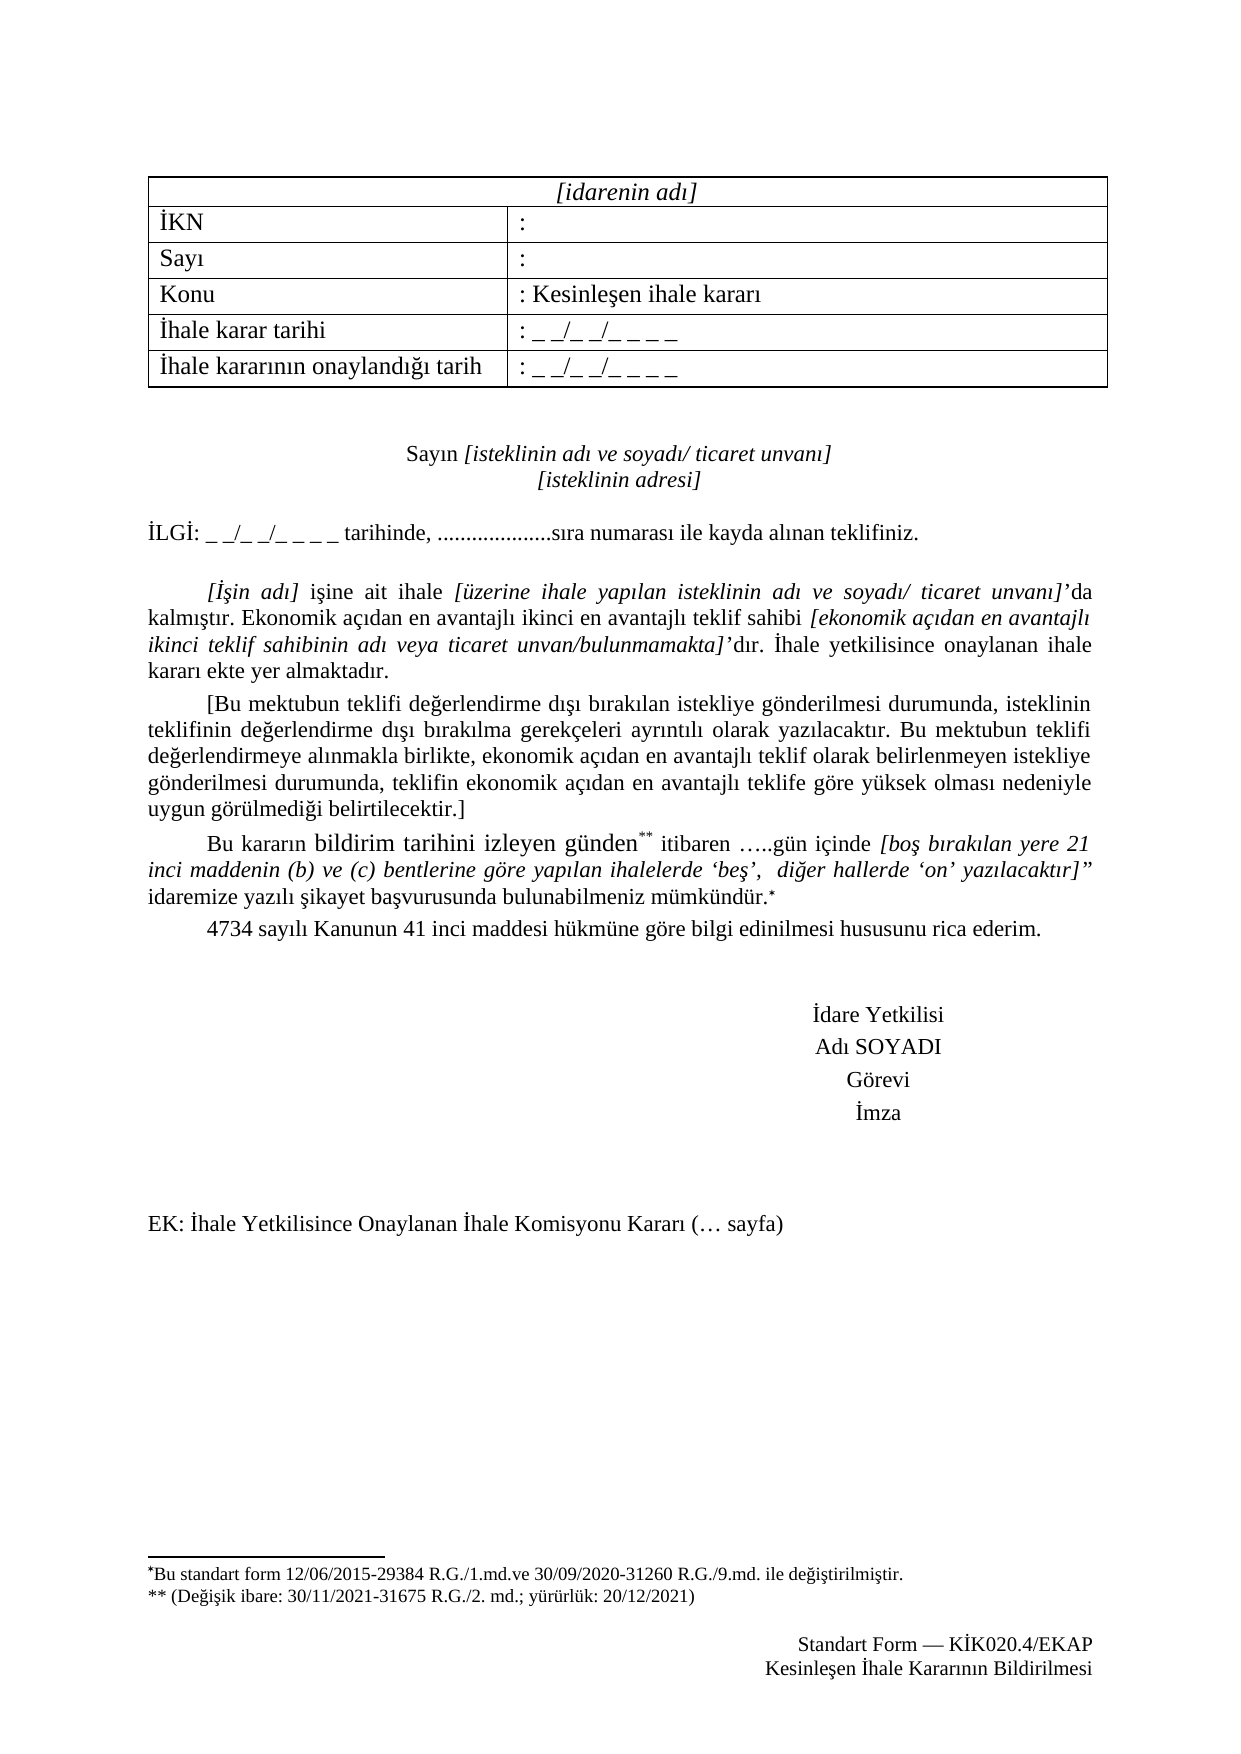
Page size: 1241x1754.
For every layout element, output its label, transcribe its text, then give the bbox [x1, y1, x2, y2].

table_cell : [508, 207, 1107, 242]
text Görevi [590, 1066, 1093, 1092]
table_cell Sayı [149, 243, 507, 278]
table_cell Konu [149, 279, 507, 314]
text 4734 sayılı Kanunun 41 inci maddesi hükmüne göre bilgi edinilmesi hususunu rica ederim. [148, 916, 1093, 942]
table_cell : _ _/_ _/_ _ _ _ [508, 315, 1107, 350]
text [Bu mektubun teklifi değerlendirme dışı bırakılan istekliye gönderilmesi durumunda, isteklinin teklifinin değerlendirme dışı bırakılma gerekçeleri ayrıntılı olarak yazılacaktır. Bu mektubun teklifi değerlendirmeye alınmakla birlikte, ekonomik açıdan en avantajlı teklif olarak belirlenmeyen istekliye gönderilmesi durumunda, teklifin ekonomik açıdan en avantajlı teklife göre yüksek olması nedeniyle uygun görülmediği belirtilecektir.] [148, 690, 1093, 822]
text Adı SOYADI [590, 1033, 1093, 1060]
table_header [idarenin adı] [149, 178, 1107, 206]
text [İşin adı] işine ait ihale [üzerine ihale yapılan isteklinin adı ve soyadı/ ticaret unvanı]’da kalmıştır. Ekonomik açıdan en avantajlı ikinci en avantajlı teklif sahibi [ekonomik açıdan en avantajlı ikinci teklif sahibinin adı veya ticaret unvan/bulunmamakta]’dır. İhale yetkilisince onaylanan ihale kararı ekte yer almaktadır. [148, 578, 1093, 683]
table_cell : _ _/_ _/_ _ _ _ [508, 351, 1107, 386]
text İmza [590, 1099, 1093, 1125]
text Bu kararın bildirim tarihini izleyen günden** itibaren …..gün içinde [boş bırakılan yere 21 inci maddenin (b) ve (c) bentlerine göre yapılan ihalelerde ‘beş’, diğer hallerde ‘on’ yazılacaktır]” idaremize yazılı şikayet başvurusunda bulunabilmeniz mümkündür. [148, 828, 1093, 909]
table_cell İhale karar tarihi [149, 315, 507, 350]
table_cell : [508, 243, 1107, 278]
table_cell : Kesinleşen ihale kararı [508, 279, 1107, 314]
text EK: İhale Yetkilisince Onaylanan İhale Komisyonu Kararı (… sayfa) [148, 1210, 1093, 1237]
text İLGİ: _ _/_ _/_ _ _ _ tarihinde, ....................sıra numarası ile kayda alınan teklifiniz. [148, 519, 1093, 546]
table_cell İKN [149, 207, 507, 242]
text Sayın [isteklinin adı ve soyadı/ ticaret unvanı] [148, 440, 1093, 466]
text İdare Yetkilisi [590, 1001, 1093, 1027]
text [isteklinin adresi] [148, 466, 1093, 493]
table_cell İhale kararının onaylandığı tarih [149, 351, 507, 386]
